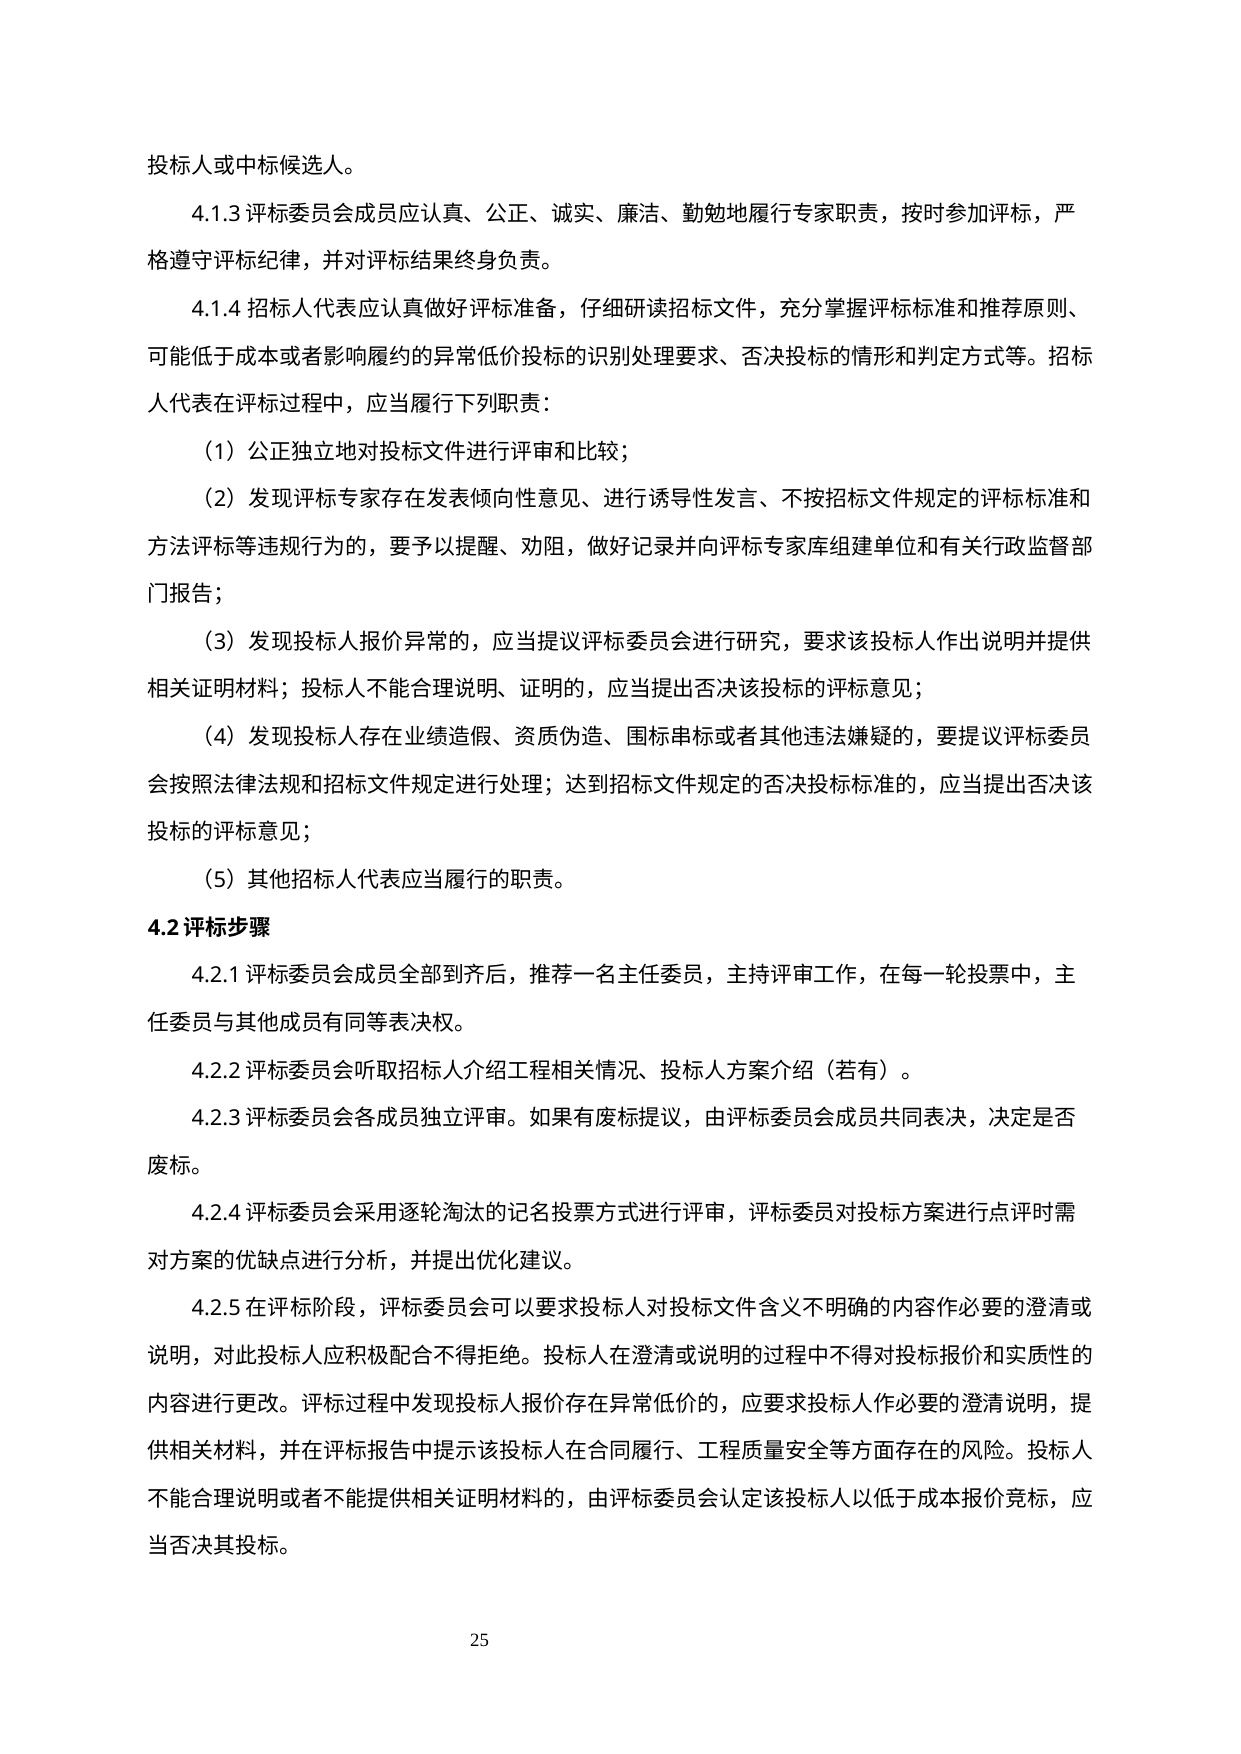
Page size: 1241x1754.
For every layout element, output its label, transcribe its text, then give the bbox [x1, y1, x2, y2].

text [148, 148, 1093, 180]
text （4）发现投标人存在业绩造假、资质伪造、围标串标或者其他违法嫌疑的，要提议评标委员会按照法律法规和招标文件规定进行处理；达到招标文件规定的否决投标标准的，应当提出否决该投标的评标意见； [148, 719, 1093, 846]
subtitle 4.2评标步骤 [148, 909, 1093, 942]
text 4.1.3评标委员会成员应认真、公正、诚实、廉洁、勤勉地履行专家职责，按时参加评标，严格遵守评标纪律，并对评标结果终身负责。 [148, 196, 1093, 275]
text （2）发现评标专家存在发表倾向性意见、进行诱导性发言、不按招标文件规定的评标标准和方法评标等违规行为的，要予以提醒、劝阻，做好记录并向评标专家库组建单位和有关行政监督部门报告； [148, 481, 1093, 608]
text 4.2.3评标委员会各成员独立评审。如果有废标提议，由评标委员会成员共同表决，决定是否废标。 [148, 1100, 1093, 1179]
text 4.2.2评标委员会听取招标人介绍工程相关情况、投标人方案介绍（若有）。 [148, 1053, 1093, 1084]
text 4.1.4 招标人代表应认真做好评标准备，仔细研读招标文件，充分掌握评标标准和推荐原则、可能低于成本或者影响履约的异常低价投标的识别处理要求、否决投标的情形和判定方式等。招标人代表在评标过程中，应当履行下列职责： [148, 291, 1093, 418]
text （5）其他招标人代表应当履行的职责。 [148, 862, 1093, 893]
text （3）发现投标人报价异常的，应当提议评标委员会进行研究，要求该投标人作出说明并提供相关证明材料；投标人不能合理说明、证明的，应当提出否决该投标的评标意见； [148, 624, 1093, 703]
text 4.2.1评标委员会成员全部到齐后，推荐一名主任委员，主持评审工作，在每一轮投票中，主任委员与其他成员有同等表决权。 [148, 957, 1093, 1037]
text （1）公正独立地对投标文件进行评审和比较； [148, 434, 1093, 465]
text 4.2.4评标委员会采用逐轮淘汰的记名投票方式进行评审，评标委员对投标方案进行点评时需对方案的优缺点进行分析，并提出优化建议。 [148, 1195, 1093, 1274]
text 4.2.5在评标阶段，评标委员会可以要求投标人对投标文件含义不明确的内容作必要的澄清或说明，对此投标人应积极配合不得拒绝。投标人在澄清或说明的过程中不得对投标报价和实质性的内容进行更改。评标过程中发现投标人报价存在异常低价的，应要求投标人作必要的澄清说明，提供相关材料，并在评标报告中提示该投标人在合同履行、工程质量安全等方面存在的风险。投标人不能合理说明或者不能提供相关证明材料的，由评标委员会认定该投标人以低于成本报价竞标，应当否决其投标。 [148, 1290, 1093, 1560]
